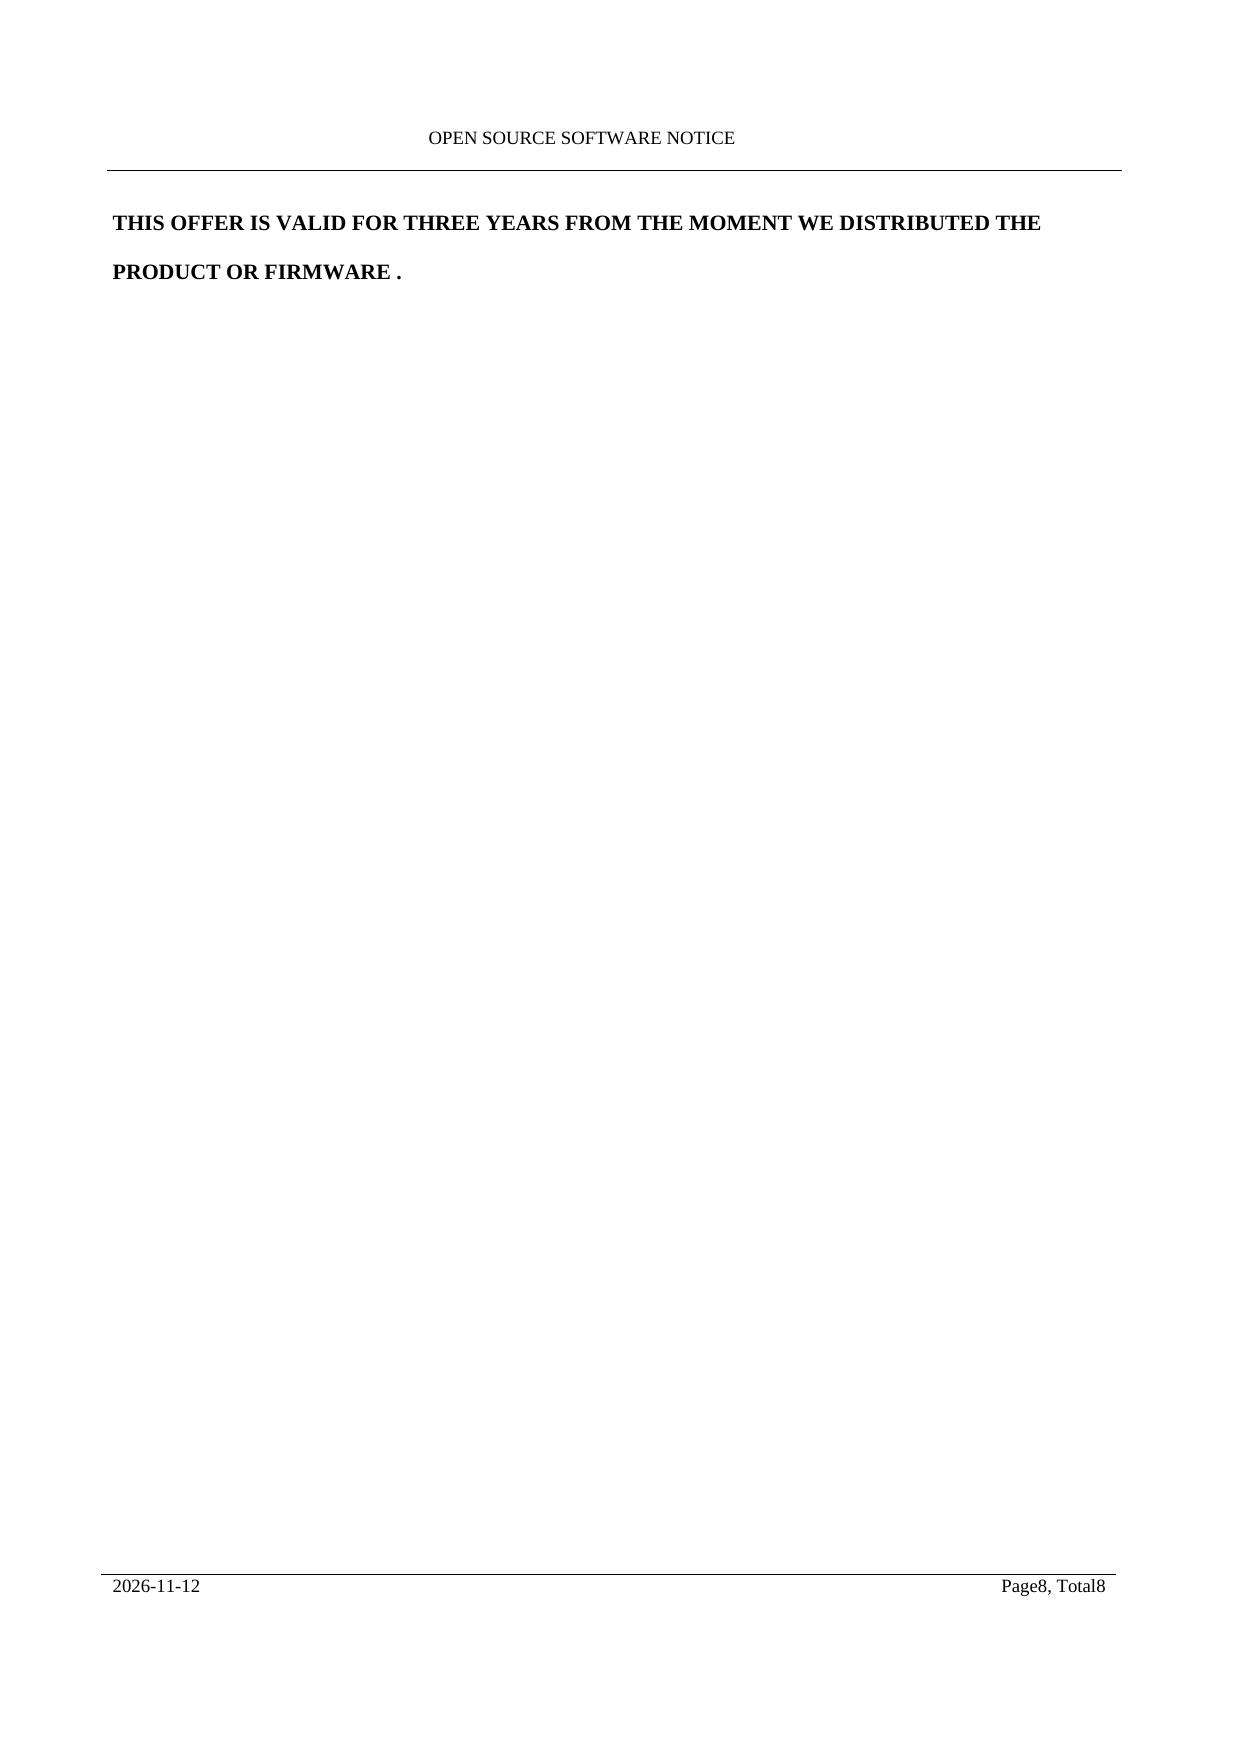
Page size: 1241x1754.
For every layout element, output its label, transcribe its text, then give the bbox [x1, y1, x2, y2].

text This offer is valid for three years from the moment we distributed the product or firmware . [112, 206, 1128, 288]
